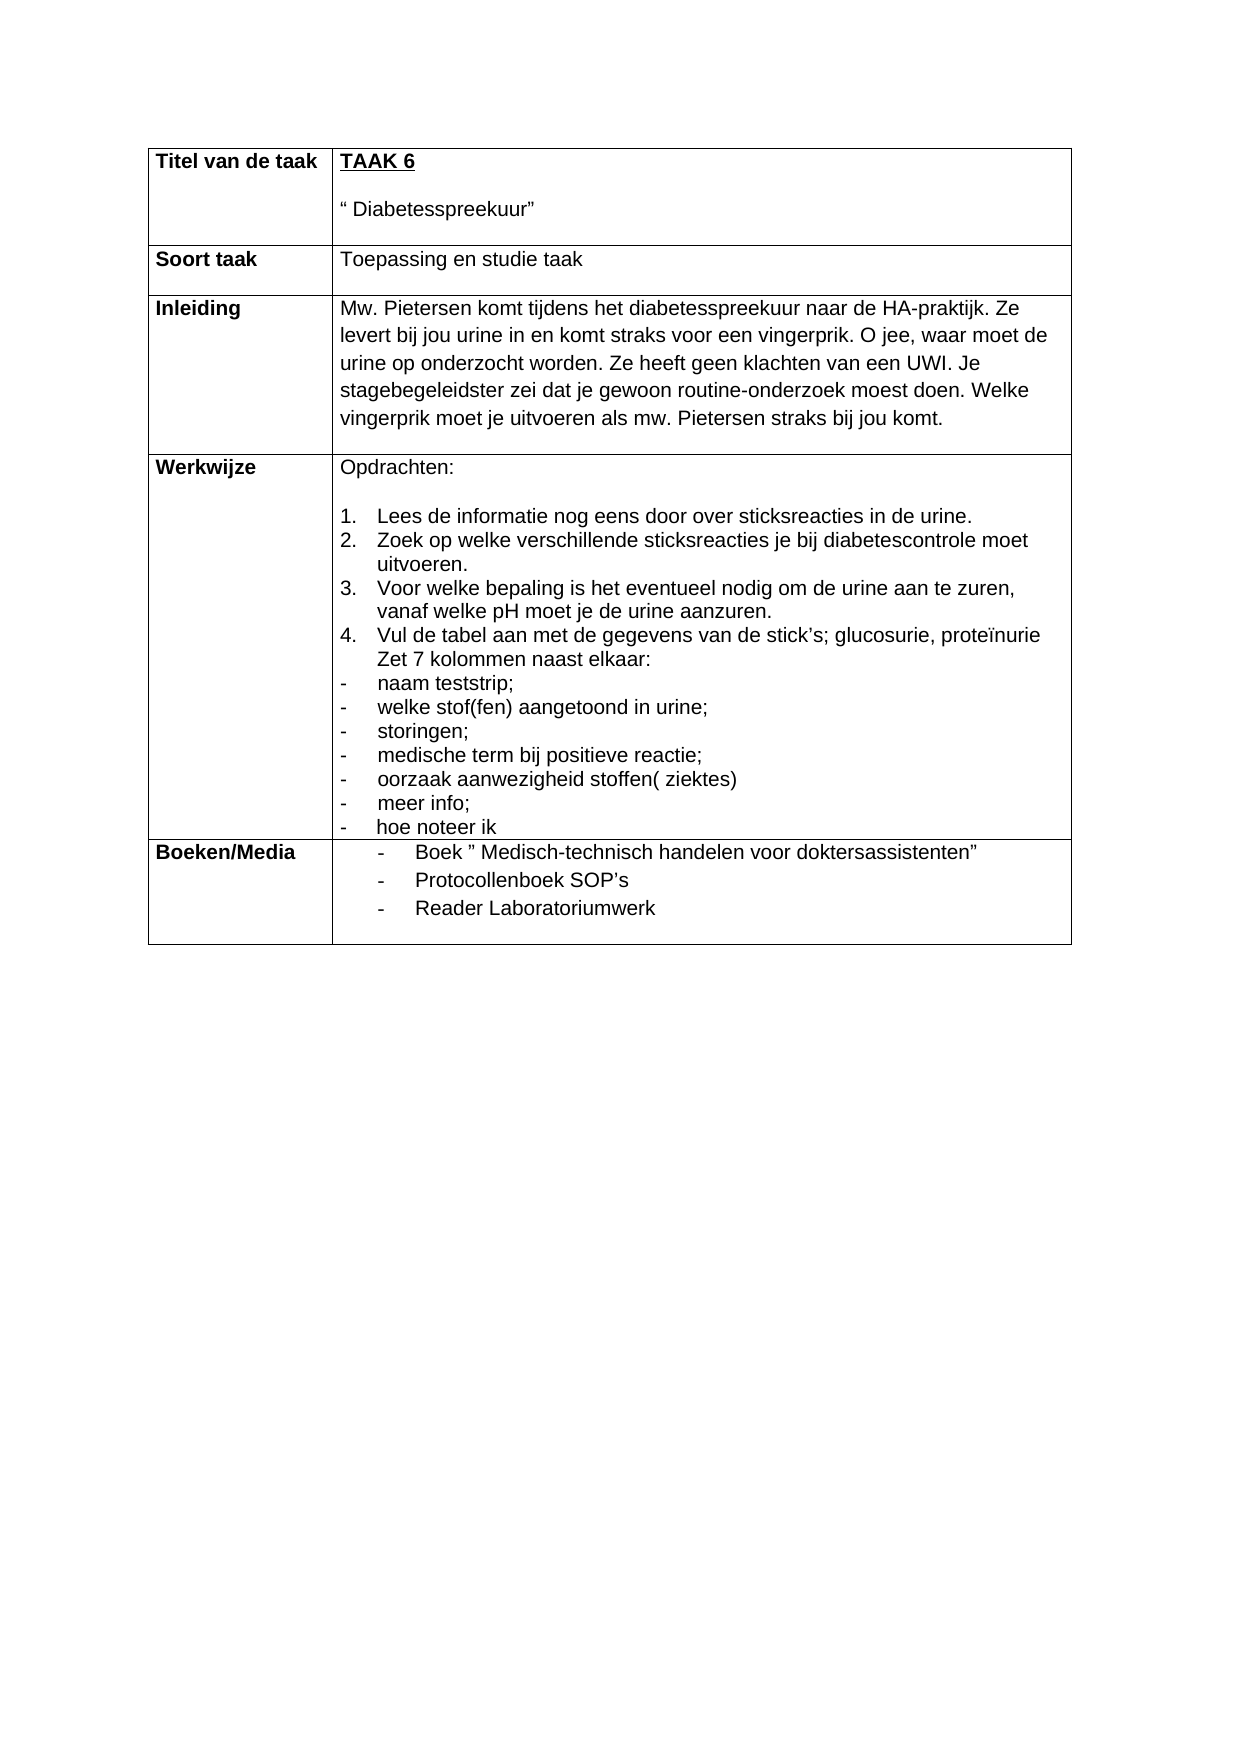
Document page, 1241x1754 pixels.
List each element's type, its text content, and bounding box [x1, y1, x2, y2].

table_cell Boeken/Media [149, 840, 332, 944]
table_cell Opdrachten: Lees de informatie nog eens door over sticksreacties in de urine. Zoek op welke verschillende sticksreacties je bij diabetescontrole moet uitvoeren. Voor welke bepaling is het eventueel nodig om de urine aan te zuren, vanaf welke pH moet je de urine aanzuren. Vul de tabel aan met de gegevens van de stick’s; glucosurie, proteïnurie Zet 7 kolommen naast elkaar: naam teststrip; welke stof(fen) aangetoond in urine; storingen; medische term bij positieve reactie; oorzaak aanwezigheid stoffen( ziektes) meer info; hoe noteer ik [333, 455, 1071, 839]
table_cell Werkwijze [149, 455, 332, 839]
table_cell Soort taak [149, 246, 332, 295]
table_cell Boek ” Medisch-technisch handelen voor doktersassistenten” Protocollenboek SOP’s Reader Laboratoriumwerk [333, 840, 1071, 944]
table_header Titel van de taak [149, 149, 332, 245]
table_cell Toepassing en studie taak [333, 246, 1071, 295]
table_cell Inleiding [149, 296, 332, 454]
table_cell Mw. Pietersen komt tijdens het diabetesspreekuur naar de HA-praktijk. Ze levert bij jou urine in en komt straks voor een vingerprik. O jee, waar moet de urine op onderzocht worden. Ze heeft geen klachten van een UWI. Je stagebegeleidster zei dat je gewoon routine-onderzoek moest doen. Welke vingerprik moet je uitvoeren als mw. Pietersen straks bij jou komt. [333, 296, 1071, 454]
table_header TAAK 6 “ Diabetesspreekuur” [333, 149, 1071, 245]
